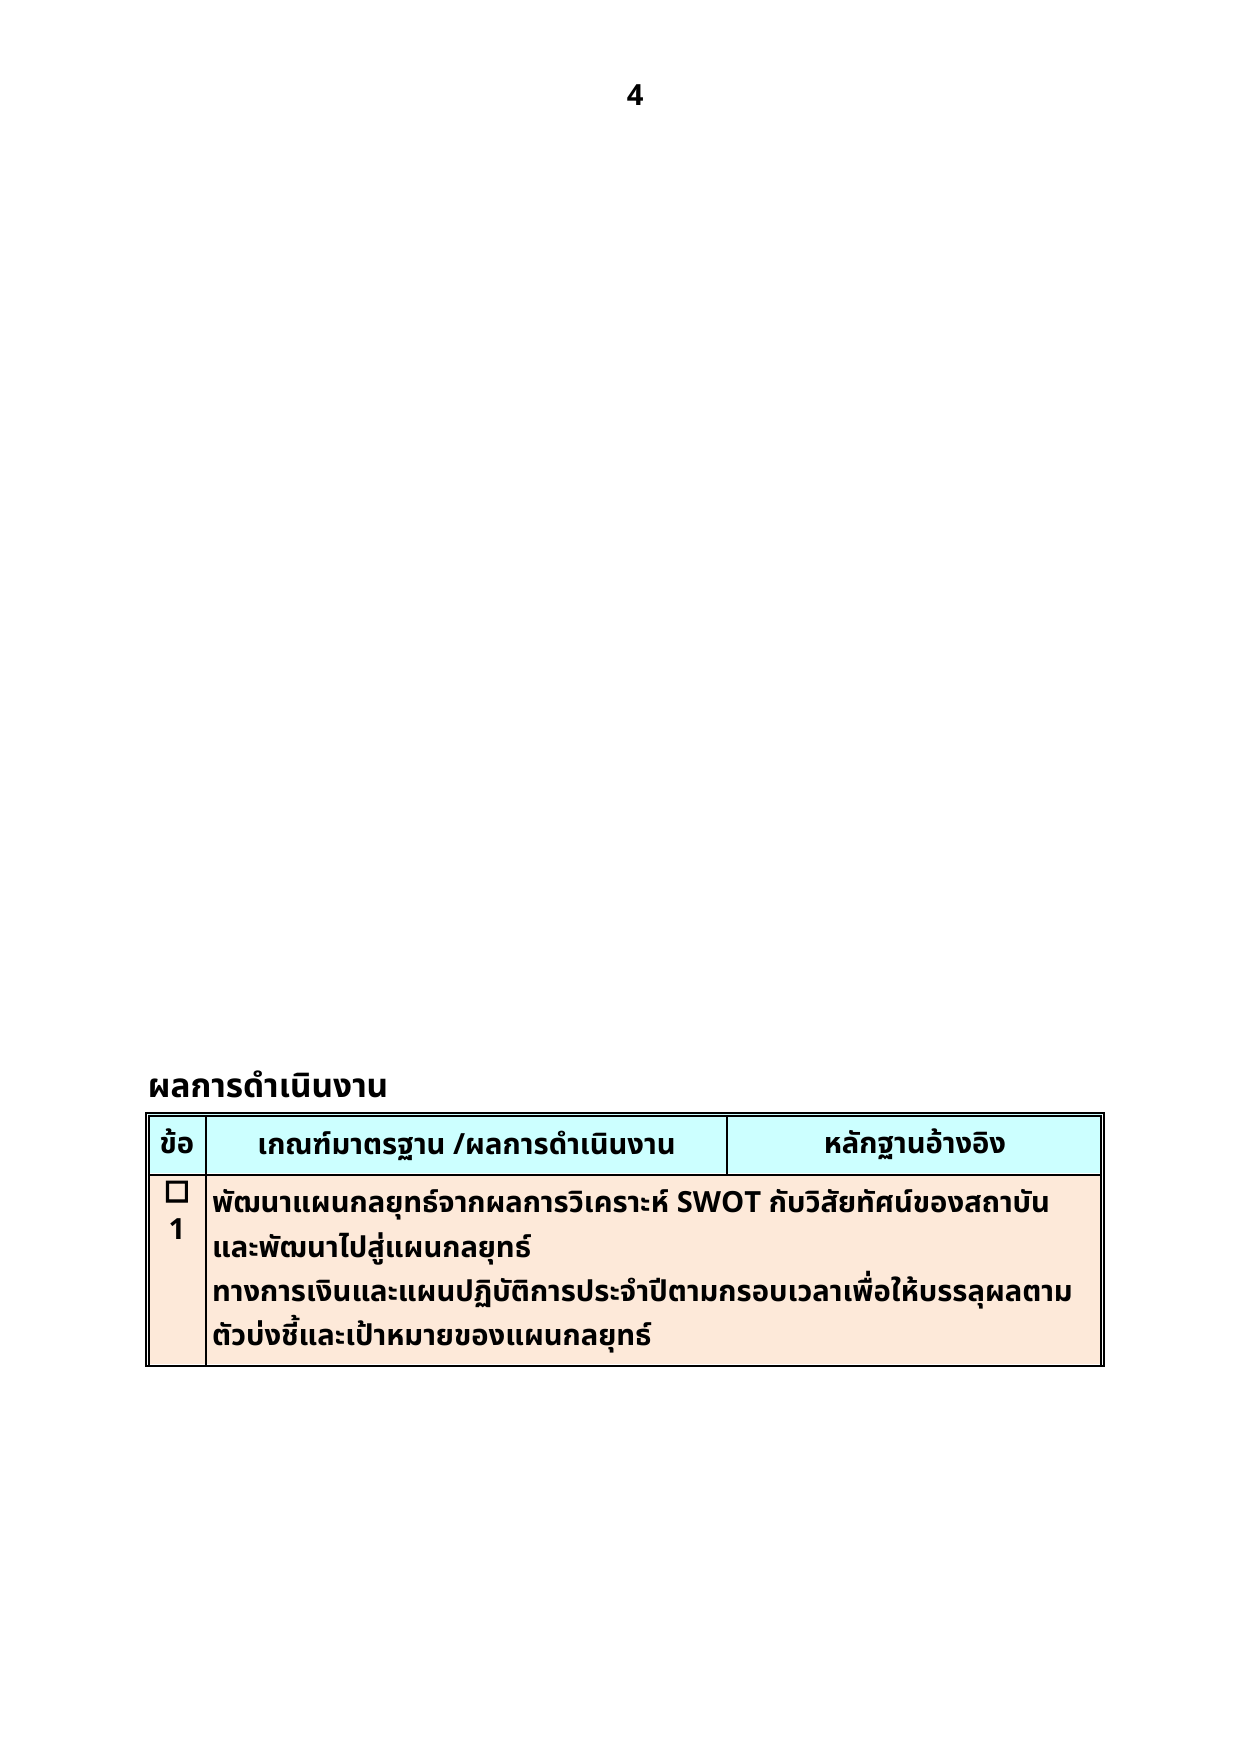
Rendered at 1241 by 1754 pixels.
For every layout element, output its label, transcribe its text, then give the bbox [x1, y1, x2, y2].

table_header ข้อ [150, 1117, 205, 1173]
text ผลการดำเนินงาน [148, 1062, 1122, 1112]
table_cell 1 [150, 1176, 205, 1364]
table_header หลักฐานอ้างอิง [728, 1117, 1100, 1173]
table_cell พัฒนาแผนกลยุทธ์จากผลการวิเคราะห์ SWOT กับวิสัยทัศน์ของสถาบัน และพัฒนาไปสู่แผนกลยุทธ์ ทางการเงินและแผนปฏิบัติการประจำปีตามกรอบเวลาเพื่อให้บรรลุผลตามตัวบ่งชี้และเป้าหมายของแผนกลยุทธ์ [207, 1176, 1100, 1364]
table_header เกณฑ์มาตรฐาน /ผลการดำเนินงาน [207, 1117, 726, 1173]
